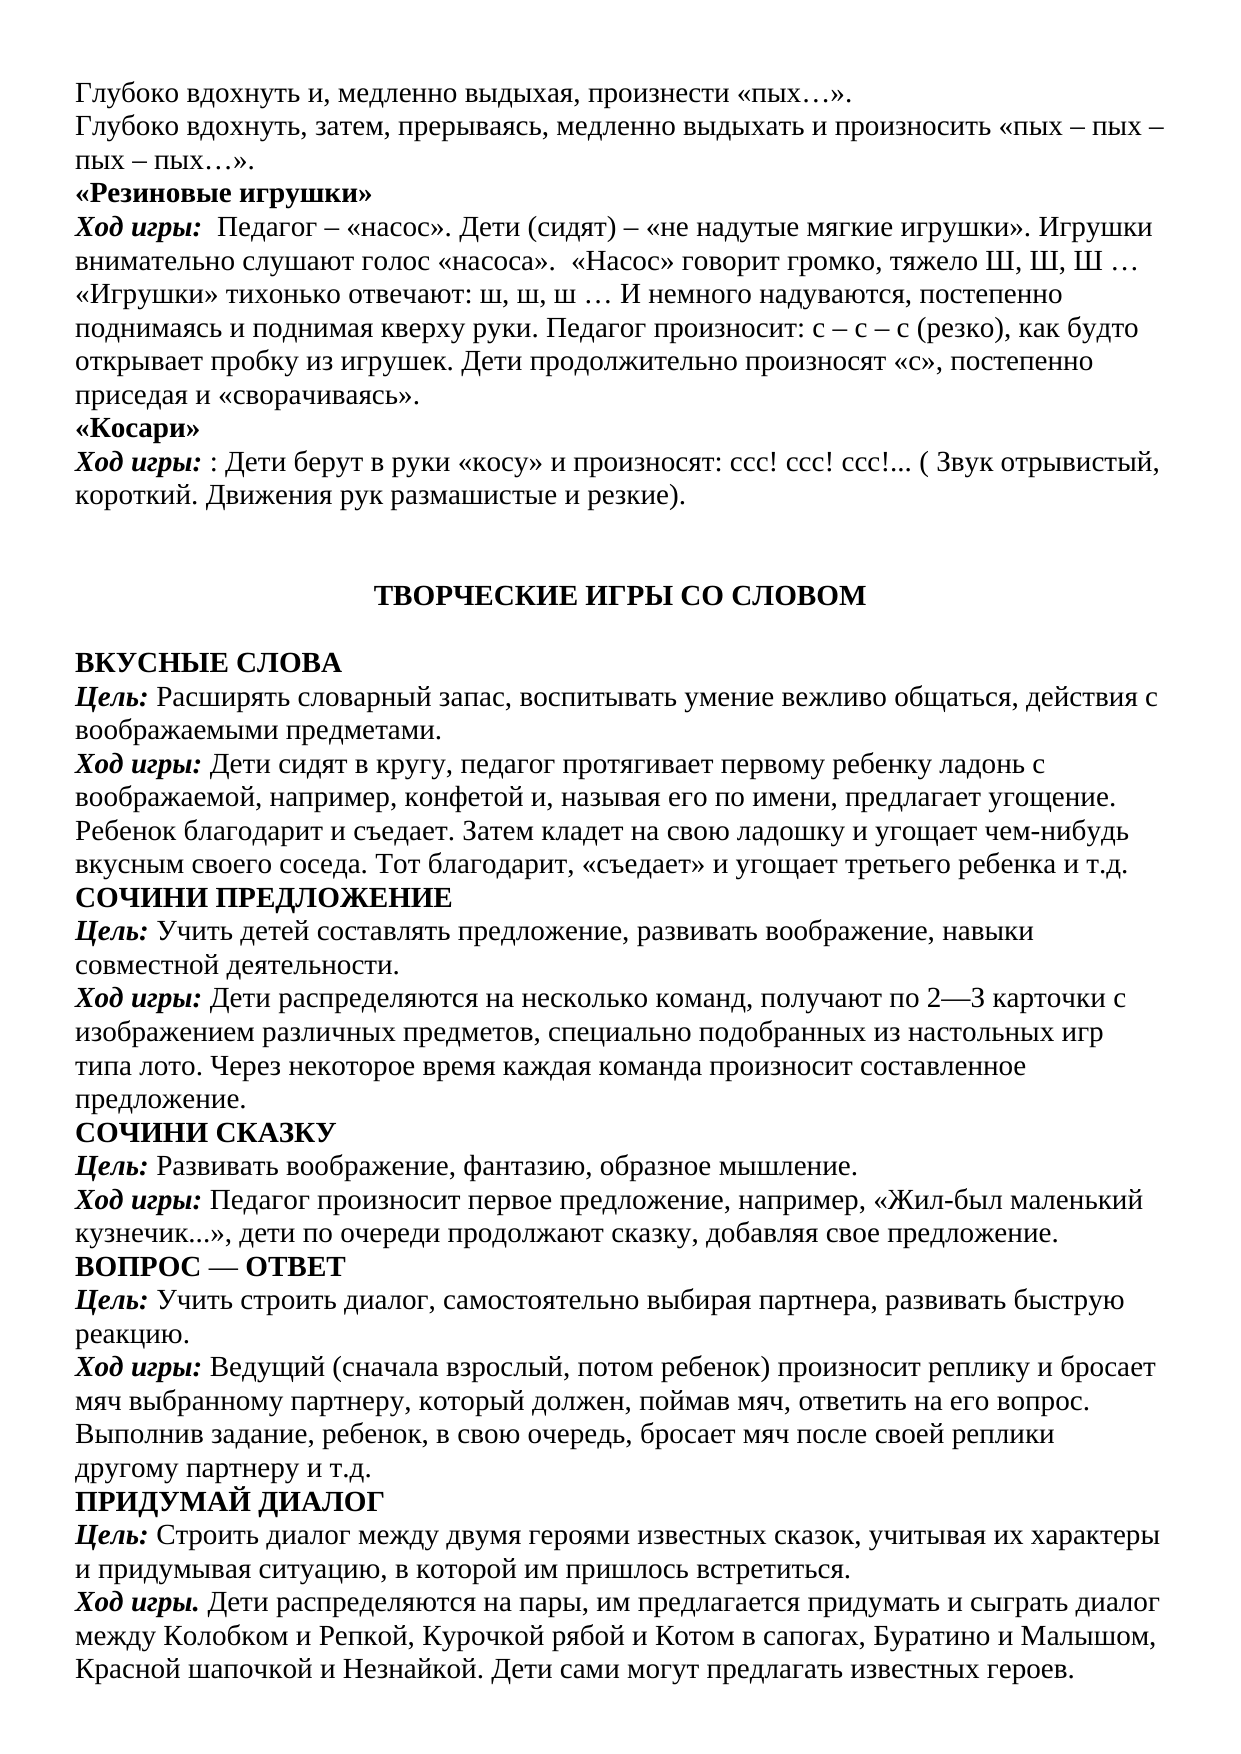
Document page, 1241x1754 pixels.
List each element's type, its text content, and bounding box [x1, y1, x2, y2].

text ВКУСНЫЕ СЛОВА [75, 645, 1165, 679]
text ПРИДУМАЙ ДИАЛОГ [75, 1484, 1165, 1517]
text ВОПРОС — ОТВЕТ [75, 1249, 1165, 1282]
text Ход игры: Педагог – «насос». Дети (сидят) – «не надутые мягкие игрушки». Игрушки внимательно слушают голос «насоса». «Насос» говорит громко, тяжело Ш, Ш, Ш … [75, 209, 1165, 276]
text Ход игры. Дети распределяются на пары, им предлагается придумать и сыграть диалог между Колобком и Репкой, Курочкой рябой и Котом в сапогах, Буратино и Малышом, Красной шапочкой и Незнайкой. Дети сами могут предлагать известных героев. [75, 1584, 1165, 1685]
text СОЧИНИ СКАЗКУ [75, 1115, 1165, 1148]
text Глубоко вдохнуть и, медленно выдыхая, произнести «пых…». [75, 75, 1165, 108]
text СОЧИНИ ПРЕДЛОЖЕНИЕ [75, 880, 1165, 913]
text «Резиновые игрушки» [75, 176, 1165, 209]
text Цель: Учить детей составлять предложение, развивать воображение, навыки совместной деятельности. [75, 913, 1165, 981]
text Цель: Развивать воображение, фантазию, образное мышление. [75, 1148, 1165, 1182]
text «Игрушки» тихонько отвечают: ш, ш, ш … И немного надуваются, постепенно поднимаясь и поднимая кверху руки. Педагог произносит: с – с – с (резко), как будто открывает пробку из игрушек. Дети продолжительно произносят «с», постепенно приседая и «сворачиваясь». [75, 276, 1165, 410]
text Ход игры: Дети распределяются на несколько команд, получают по 2—З карточки с изображением различных предметов, специально подобранных из настольных игр типа лото. Через некоторое время каждая команда произносит составленное предложение. [75, 981, 1165, 1115]
text Ход игры: Педагог произносит первое предложение, например, «Жил-был маленький кузнечик...», дети по очереди продолжают сказку, добавляя свое предложение. [75, 1182, 1165, 1249]
text Ход игры: Дети сидят в кругу, педагог протягивает первому ребенку ладонь с воображаемой, например, конфетой и, называя его по имени, предлагает угощение. Ребенок благодарит и съедает. Затем кладет на свою ладошку и угощает чем-нибудь вкусным своего соседа. Тот благодарит, «съедает» и угощает третьего ребенка и т.д. [75, 746, 1165, 880]
text Цель: Расширять словарный запас, воспитывать умение вежливо общаться, действия с воображаемыми предметами. [75, 679, 1165, 746]
text Ход игры: Ведущий (сначала взрослый, потом ребенок) произносит реплику и бросает мяч выбранному партнеру, который должен, поймав мяч, ответить на его вопрос. Выполнив задание, ребенок, в свою очередь, бросает мяч после своей реплики другому партнеру и т.д. [75, 1349, 1165, 1484]
text Цель: Строить диалог между двумя героями известных сказок, учитывая их характеры и придумывая ситуацию, в которой им пришлось встретиться. [75, 1517, 1165, 1584]
text Глубоко вдохнуть, затем, прерываясь, медленно выдыхать и произносить «пых – пых – пых – пых…». [75, 108, 1165, 176]
text ТВОРЧЕСКИЕ ИГРЫ СО СЛОВОМ [75, 578, 1165, 612]
text Цель: Учить строить диалог, самостоятельно выбирая партнера, развивать быструю реакцию. [75, 1282, 1165, 1349]
text «Косари» [75, 410, 1165, 444]
text Ход игры: : Дети берут в руки «косу» и произносят: ссс! ссс! ссс!... ( Звук отрывистый, короткий. Движения рук размашистые и резкие). [75, 444, 1165, 511]
